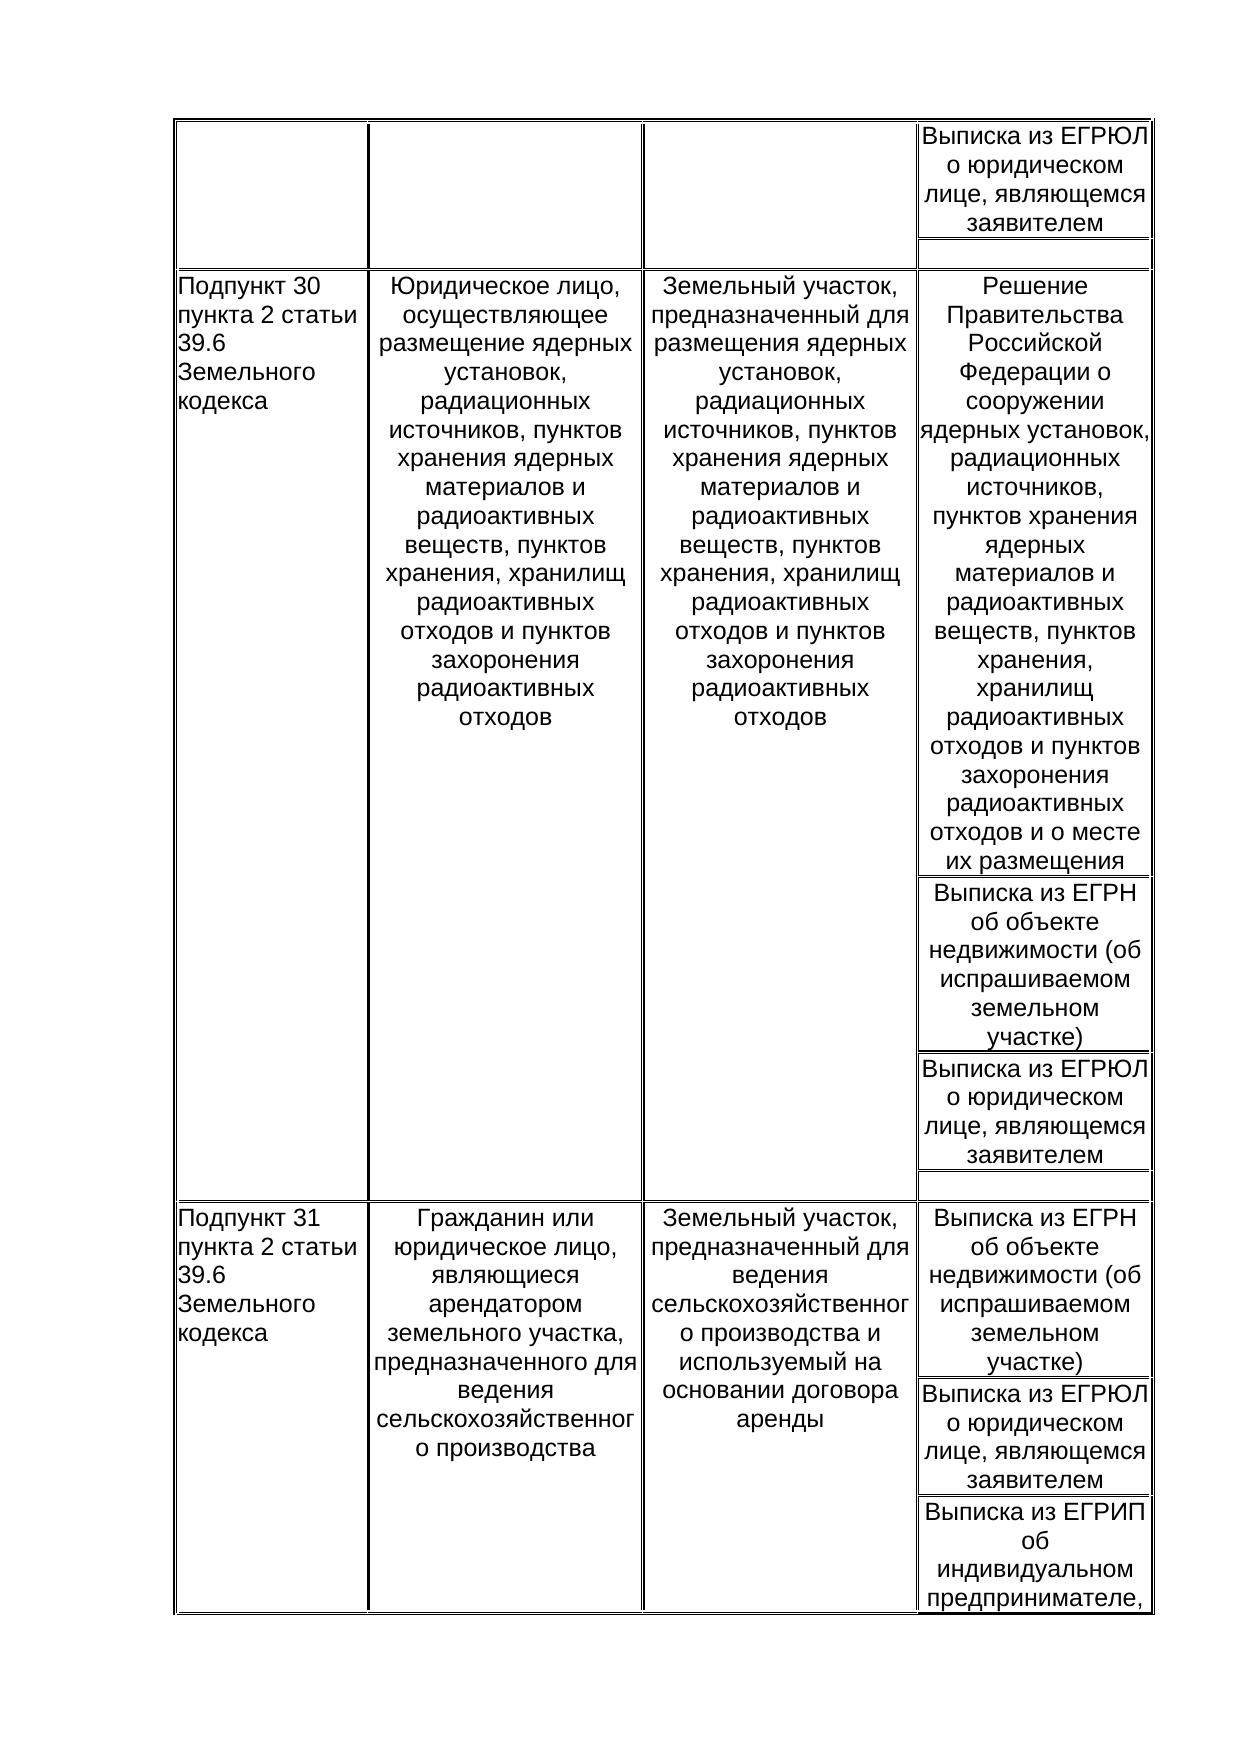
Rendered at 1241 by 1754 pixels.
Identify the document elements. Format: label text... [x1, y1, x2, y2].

table_cell [919, 1169, 1152, 1200]
table_cell Выписка из ЕГРЮЛ о юридическом лице, являющемся заявителем [919, 1050, 1152, 1168]
table_cell Земельный участок, предназначенный для размещения ядерных установок, радиационных источников, пунктов хранения ядерных материалов и радиоактивных веществ, пунктов хранения, хранилищ радиоактивных отходов и пунктов захоронения радиоактивных отходов [645, 271, 916, 1200]
table_cell Выписка из ЕГРН об объекте недвижимости (об испрашиваемом земельном участке) [919, 875, 1152, 1050]
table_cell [918, 1376, 1153, 1494]
table_cell [919, 236, 1152, 268]
table_cell Земельный участок, предназначенный для ведения сельскохозяйственного производства и используемый на основании договора аренды [643, 1203, 917, 1612]
table_cell Выписка из ЕГРЮЛ о юридическом лице, являющемся заявителем [918, 118, 1153, 236]
table_cell Решение Правительства Российской Федерации о сооружении ядерных установок, радиационных источников, пунктов хранения ядерных материалов и радиоактивных веществ, пунктов хранения, хранилищ радиоактивных отходов и пунктов захоронения радиоактивных отходов и о месте их размещения [918, 268, 1153, 874]
table_cell Подпункт 31 пункта 2 статьи 39.6 Земельного кодекса [175, 1200, 368, 1612]
table_cell Юридическое лицо, осуществляющее размещение ядерных установок, радиационных источников, пунктов хранения ядерных материалов и радиоактивных веществ, пунктов хранения, хранилищ радиоактивных отходов и пунктов захоронения радиоактивных отходов [370, 271, 641, 1200]
table_cell Гражданин или юридическое лицо, являющиеся арендатором земельного участка, предназначенного для ведения сельскохозяйственного производства [368, 1200, 643, 1612]
table_cell Подпункт 30 пункта 2 статьи 39.6 Земельного кодекса [175, 268, 368, 1200]
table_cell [918, 1494, 1153, 1612]
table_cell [918, 1200, 1153, 1376]
